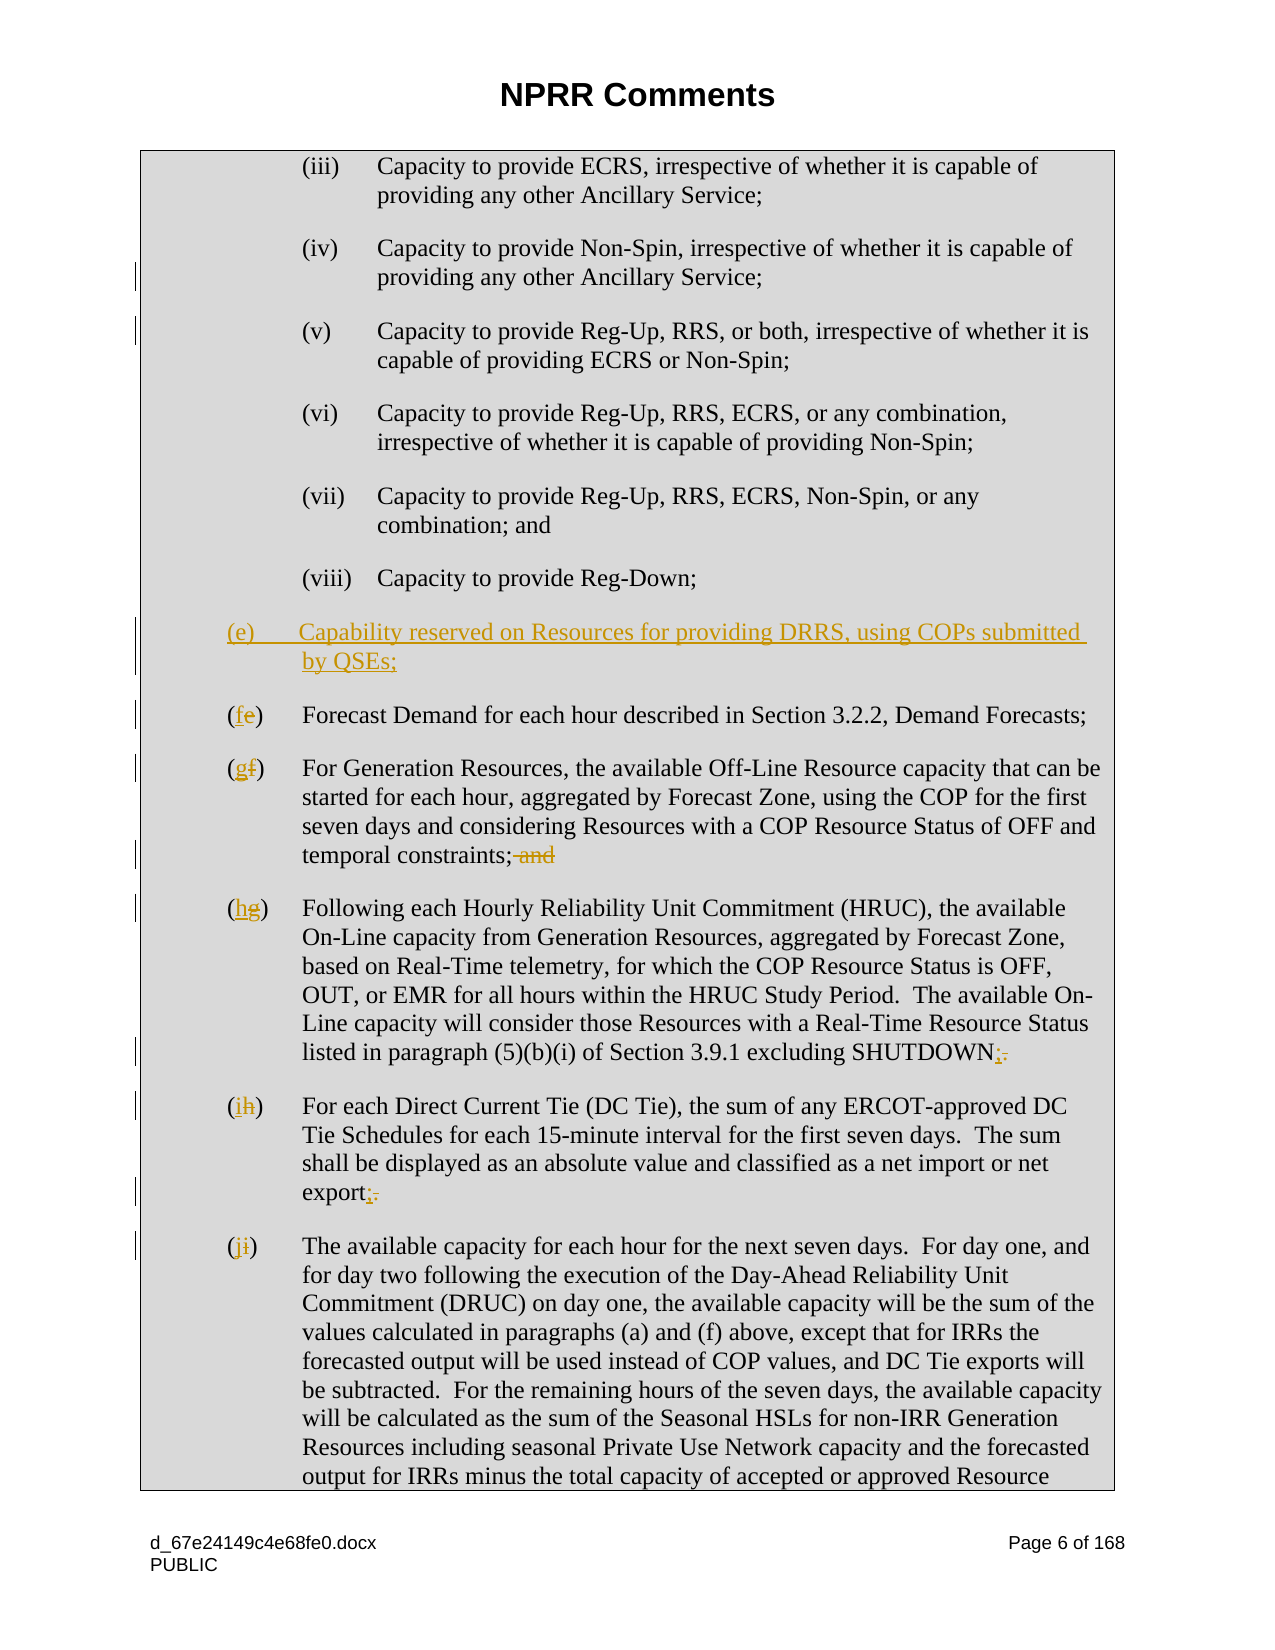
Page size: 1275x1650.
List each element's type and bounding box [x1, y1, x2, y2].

table_header [141, 151, 1114, 1490]
